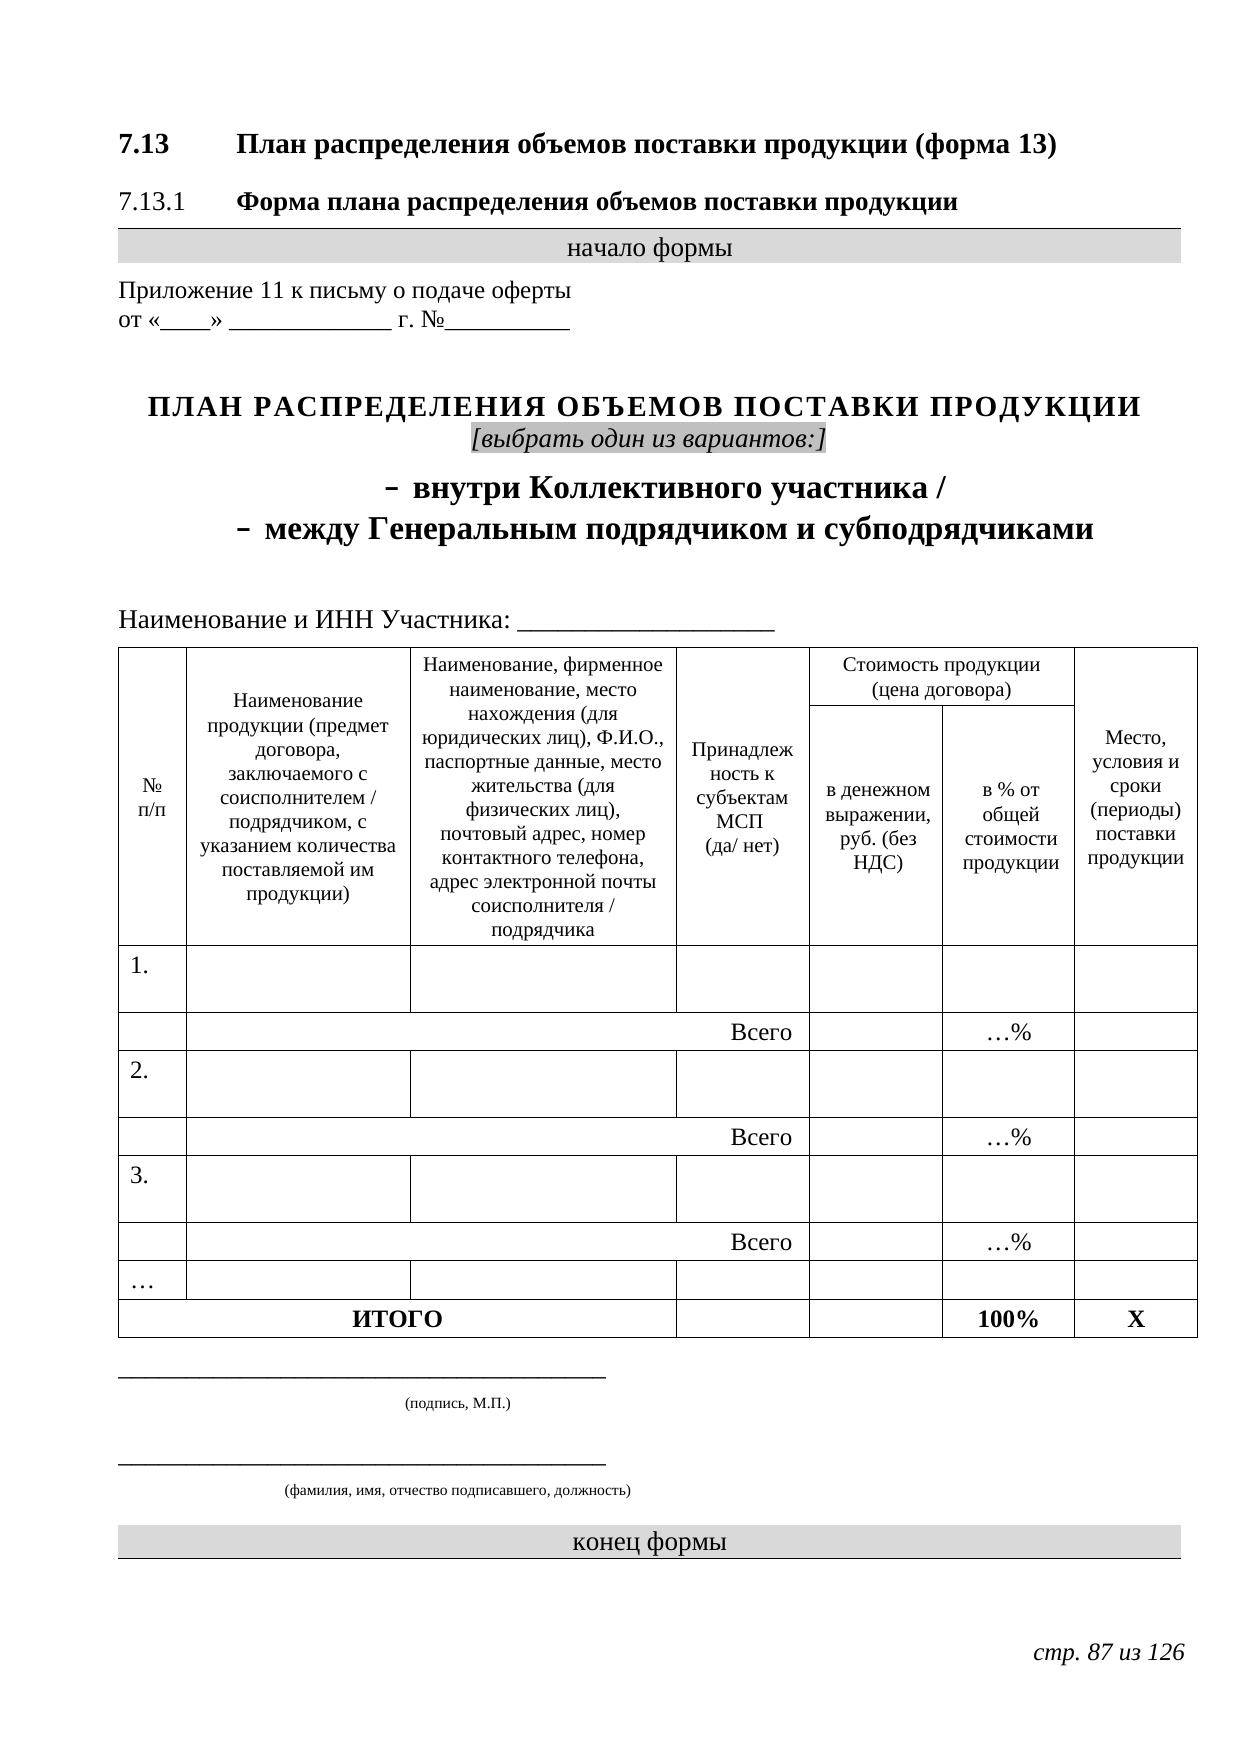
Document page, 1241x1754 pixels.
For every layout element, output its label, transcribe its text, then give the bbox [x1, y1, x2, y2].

table_cell в денежном выражении, руб. (без НДС) [810, 706, 942, 945]
table_cell [1075, 1118, 1197, 1155]
table_cell [1075, 1223, 1197, 1260]
text Форма плана распределения объемов поставки продукции [118, 185, 1181, 216]
text ____________________________________ [118, 1350, 1181, 1381]
table_cell [810, 1261, 942, 1298]
table_cell [119, 946, 186, 1012]
text конец формы [118, 1525, 1181, 1558]
table_cell [187, 946, 410, 1012]
list между Генеральным подрядчиком и субподрядчиками [148, 507, 1181, 547]
table_cell [411, 1051, 676, 1117]
table_header № п/п [119, 648, 186, 945]
table_cell …% [943, 1118, 1074, 1155]
table_cell [810, 1223, 942, 1260]
table_cell Всего [187, 1013, 809, 1050]
text ____________________________________ [118, 1437, 1181, 1468]
table_header Наименование продукции (предмет договора, заключаемого с соисполнителем / подрядчиком, с указанием количества поставляемой им продукции) [187, 648, 410, 945]
table_cell … [119, 1261, 186, 1298]
table_cell [411, 1156, 676, 1222]
table_cell [119, 1118, 186, 1155]
subtitle План распределения объемов поставки продукции (форма 13) [118, 126, 1181, 160]
table_cell …% [943, 1013, 1074, 1050]
text (фамилия, имя, отчество подписавшего, должность) [118, 1481, 797, 1512]
text План распределения объемов поставки продукции [выбрать один из вариантов:] [118, 389, 1181, 453]
table_cell [677, 946, 809, 1012]
table_cell Всего [187, 1223, 809, 1260]
table_cell [677, 1300, 809, 1337]
table_cell [1075, 1051, 1197, 1117]
table_cell [677, 1051, 809, 1117]
table_cell Х [1075, 1300, 1197, 1337]
table_cell [187, 1156, 410, 1222]
table_cell [810, 1300, 942, 1337]
table_cell [810, 1156, 942, 1222]
table_cell [677, 1261, 809, 1298]
table_cell [1075, 946, 1197, 1012]
text (подпись, М.П.) [118, 1394, 797, 1425]
table_header Место, условия и сроки (периоды) поставки продукции [1075, 648, 1197, 945]
table_cell ИТОГО [119, 1300, 676, 1337]
table_cell [810, 1051, 942, 1117]
table_cell [411, 1261, 676, 1298]
table_cell в % от общей стоимости продукции [943, 706, 1074, 945]
table_cell [1075, 1261, 1197, 1298]
table_cell [810, 946, 942, 1012]
table_cell [677, 1156, 809, 1222]
table_cell [187, 1261, 410, 1298]
table_cell [119, 1223, 186, 1260]
table_cell [411, 946, 676, 1012]
text Приложение 11 к письму о подаче оферты от «____» _____________ г. №__________ [118, 275, 1181, 333]
table_cell [1075, 1156, 1197, 1222]
table_cell [943, 1156, 1074, 1222]
table_cell [943, 1261, 1074, 1298]
text начало формы [118, 229, 1181, 263]
table_cell [943, 1051, 1074, 1117]
table_cell [943, 946, 1074, 1012]
table_header Принадлежность к субъектам МСП (да/ нет) [677, 648, 809, 945]
table_cell [119, 1051, 186, 1117]
text Наименование и ИНН Участника: ___________________ [118, 603, 1181, 635]
table_cell [187, 1051, 410, 1117]
list внутри Коллективного участника / [148, 466, 1181, 507]
table_cell 100% [943, 1300, 1074, 1337]
table_cell …% [943, 1223, 1074, 1260]
table_cell Всего [187, 1118, 809, 1155]
table_header Стоимость продукции (цена договора) [810, 648, 1074, 705]
table_cell [810, 1118, 942, 1155]
table_cell [1075, 1013, 1197, 1050]
table_cell [119, 1156, 186, 1222]
table_cell [119, 1013, 186, 1050]
table_cell [810, 1013, 942, 1050]
table_header Наименование, фирменное наименование, место нахождения (для юридических лиц), Ф.И.О., паспортные данные, место жительства (для физических лиц), почтовый адрес, номер контактного телефона, адрес электронной почты соисполнителя / подрядчика [411, 648, 676, 945]
